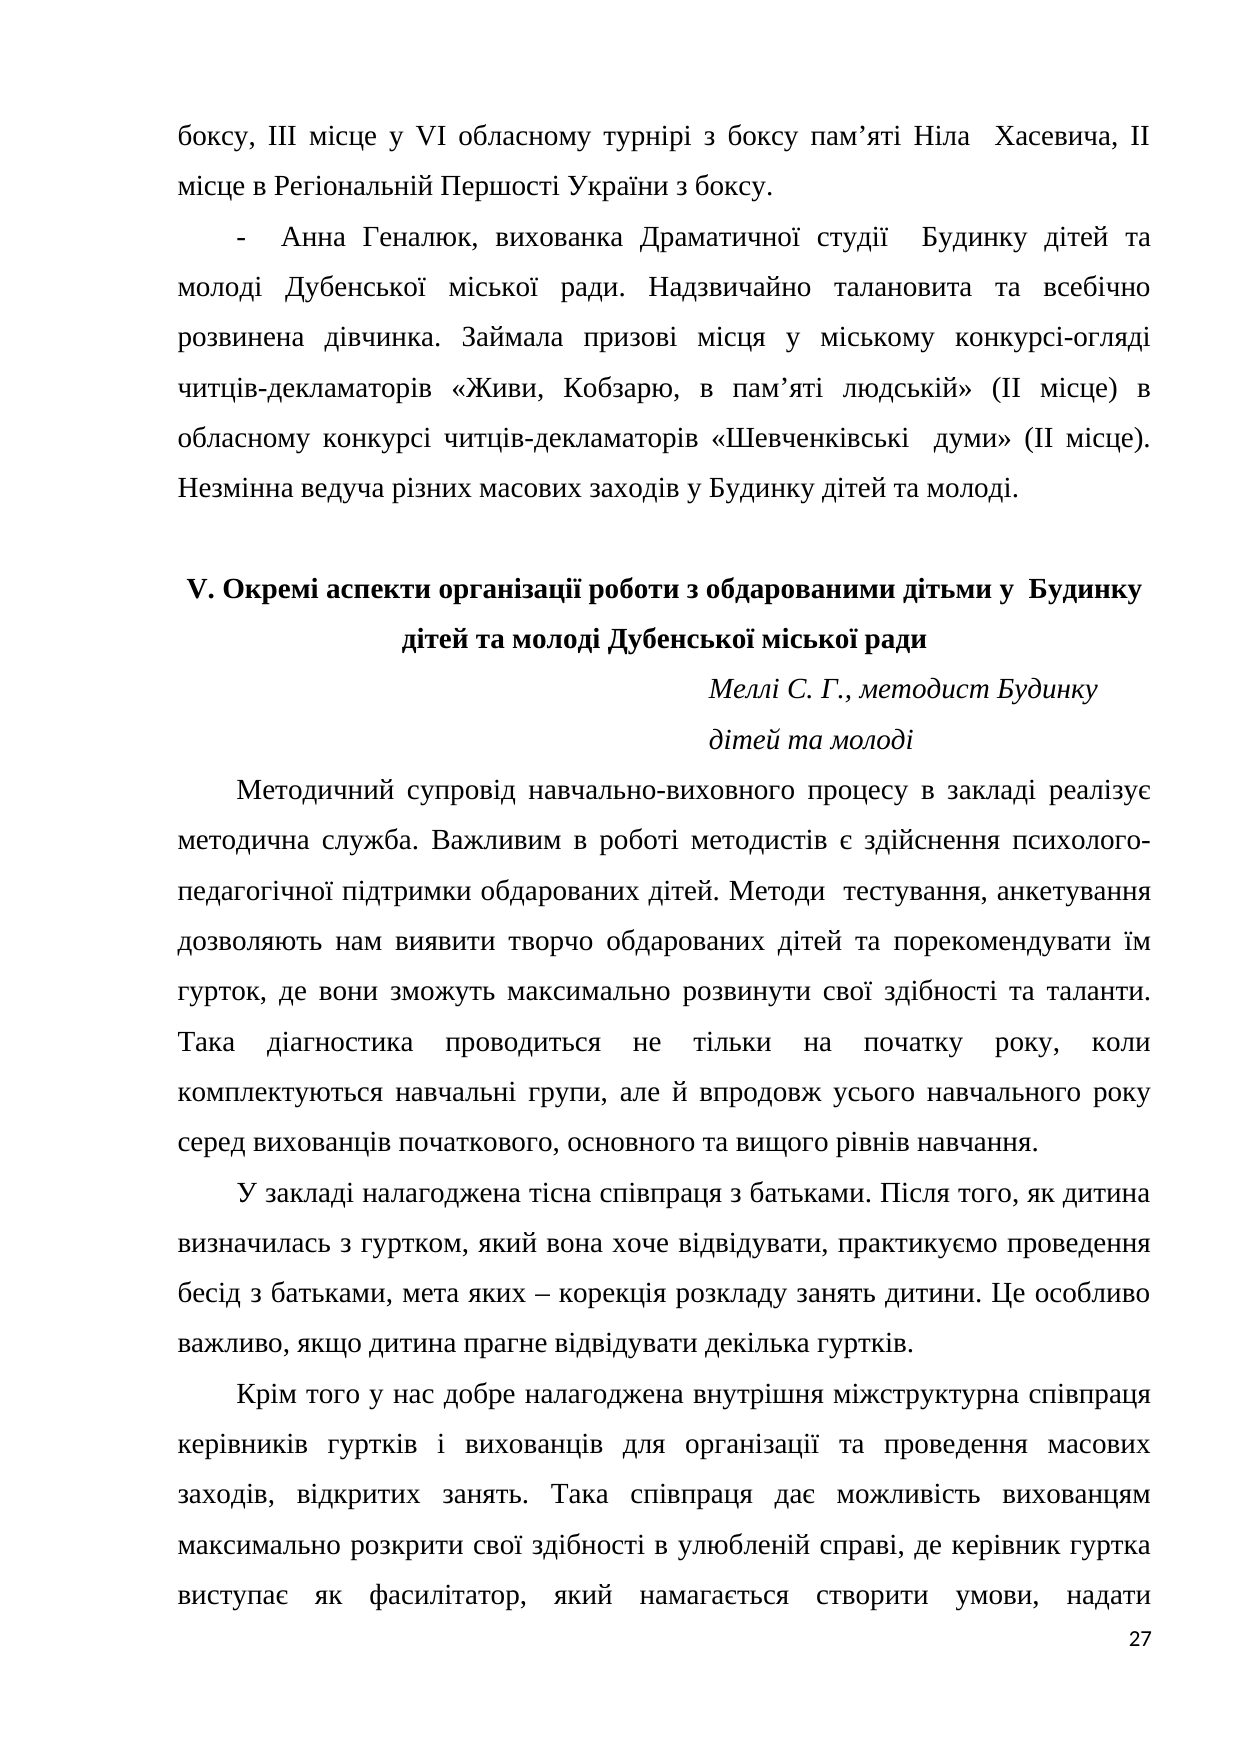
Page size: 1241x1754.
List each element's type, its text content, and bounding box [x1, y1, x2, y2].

text Методичний супровід навчально-виховного процесу в закладі реалізує методична служба. Важливим в роботі методистів є здійснення психолого-педагогічної підтримки обдарованих дітей. Методи тестування, анкетування дозволяють нам виявити творчо обдарованих дітей та порекомендувати їм гурток, де вони зможуть максимально розвинути свої здібності та таланти. Така діагностика проводиться не тільки на початку року, коли комплектуються навчальні групи, але й впродовж усього навчального року серед вихованців початкового, основного та вищого рівнів навчання. [177, 772, 1152, 1158]
list Анна Геналюк, вихованка Драматичної студії Будинку дітей та молоді Дубенської міської ради. Надзвичайно талановита та всебічно розвинена дівчинка. Займала призові місця у міському конкурсі-огляді читців-декламаторів «Живи, Кобзарю, в пам’яті людській» (ІІ місце) в обласному конкурсі читців-декламаторів «Шевченківські думи» (ІІ місце). Незмінна ведуча різних масових заходів у Будинку дітей та молоді. [177, 219, 1152, 504]
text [177, 118, 1152, 202]
text У закладі налагоджена тісна співпраця з батьками. Після того, як дитина визначилась з гуртком, який вона хоче відвідувати, практикуємо проведення бесід з батьками, мета яких – корекція розкладу занять дитини. Це особливо важливо, якщо дитина прагне відвідувати декілька гуртків. [177, 1175, 1152, 1359]
subtitle V. Окремі аспекти організації роботи з обдарованими дітьми у Будинку дітей та молоді Дубенської міської ради [177, 571, 1152, 655]
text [177, 1376, 1152, 1611]
text Меллі С. Г., методист Будинку дітей та молоді [709, 672, 1152, 755]
